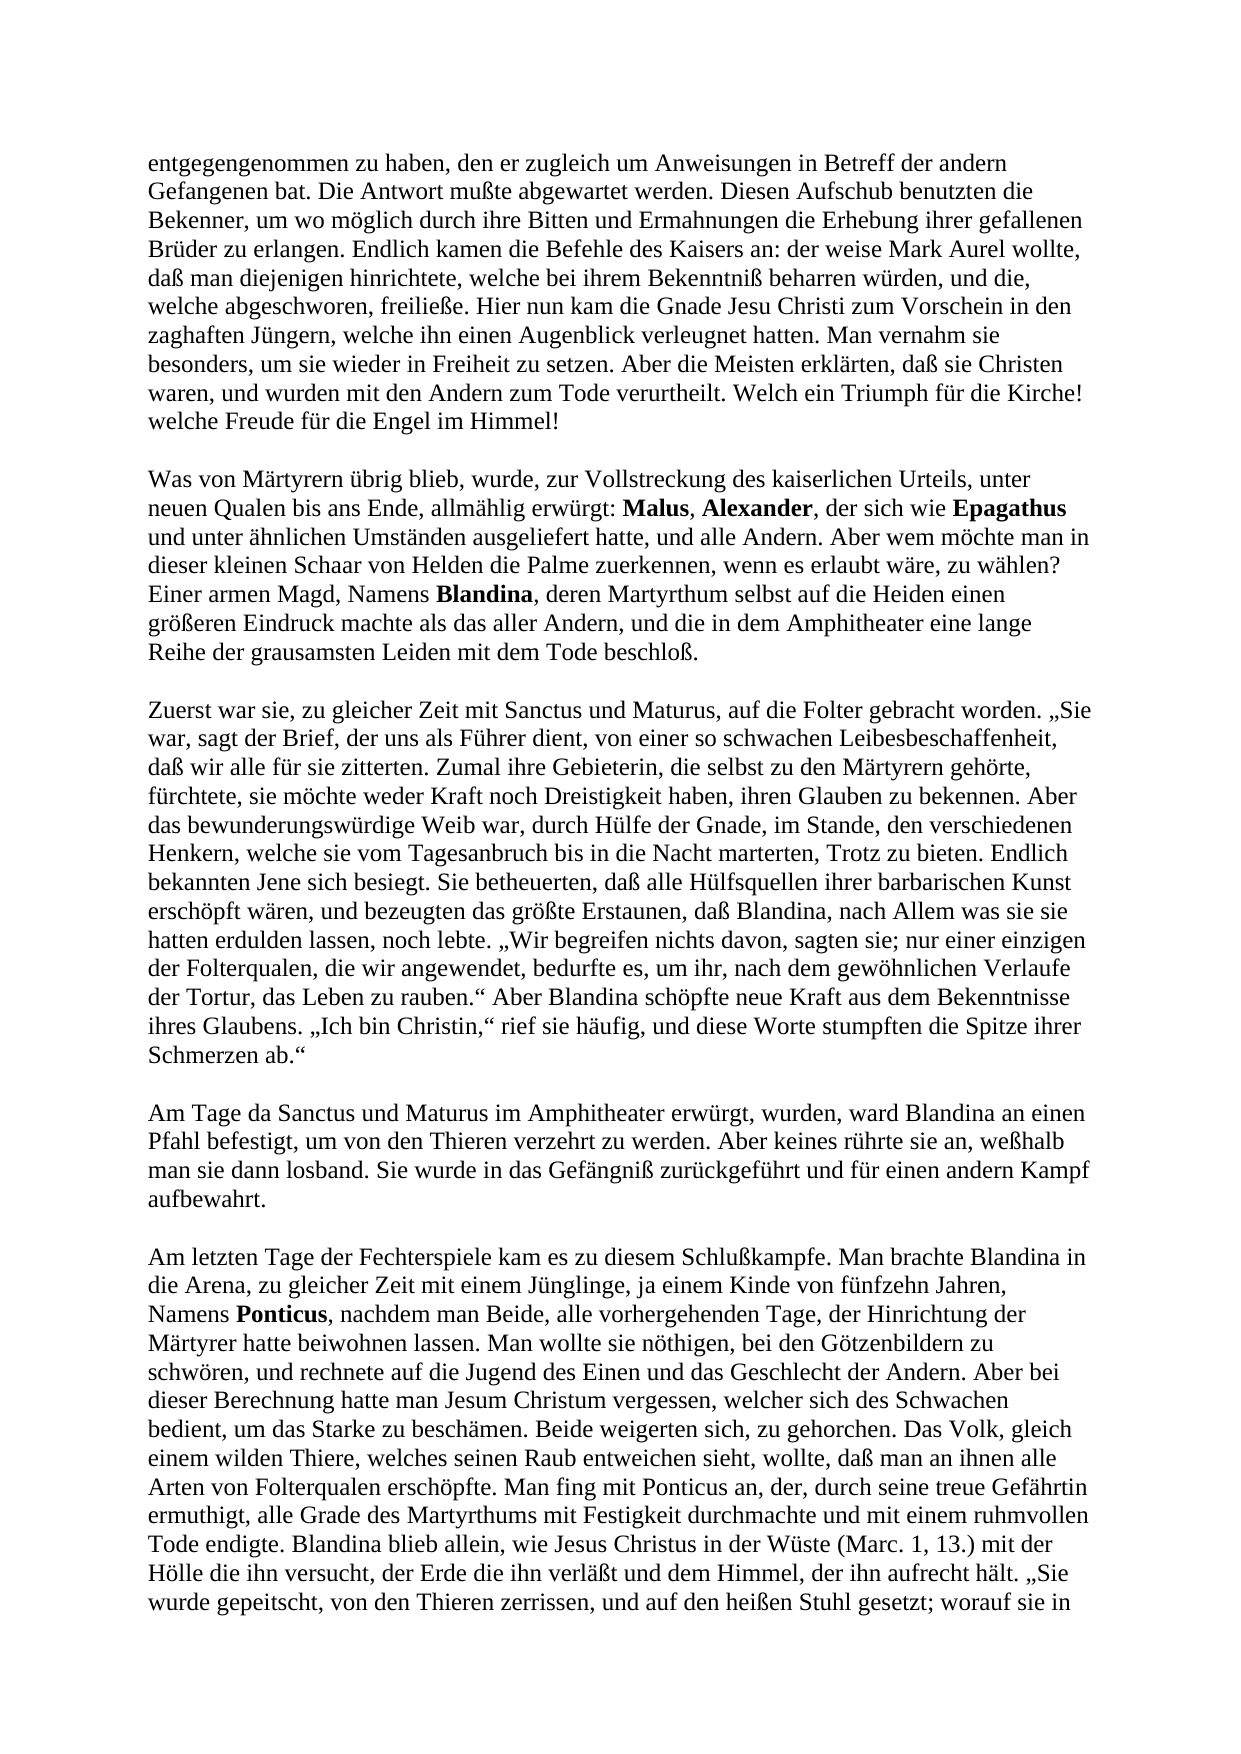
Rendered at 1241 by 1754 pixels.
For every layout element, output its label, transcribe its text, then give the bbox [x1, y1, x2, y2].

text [148, 148, 1093, 435]
text Am Tage da Sanctus und Maturus im Amphitheater erwürgt, wurden, ward Blandina an einen Pfahl befestigt, um von den Thieren verzehrt zu werden. Aber keines rührte sie an, weßhalb man sie dann losband. Sie wurde in das Gefängniß zurückgeführt und für einen andern Kampf aufbewahrt. [148, 1098, 1093, 1213]
text Was von Märtyrern übrig blieb, wurde, zur Vollstreckung des kaiserlichen Urteils, unter neuen Qualen bis ans Ende, allmählig erwürgt: Malus, Alexander, der sich wie Epagathus und unter ähnlichen Umständen ausgeliefert hatte, und alle Andern. Aber wem möchte man in dieser kleinen Schaar von Helden die Palme zuerkennen, wenn es erlaubt wäre, zu wählen? Einer armen Magd, Namens Blandina, deren Martyrthum selbst auf die Heiden einen größeren Eindruck machte als das aller Andern, und die in dem Amphitheater eine lange Reihe der grausamsten Leiden mit dem Tode beschloß. [148, 464, 1093, 666]
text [148, 1242, 1093, 1616]
text Zuerst war sie, zu gleicher Zeit mit Sanctus und Maturus, auf die Folter gebracht worden. „Sie war, sagt der Brief, der uns als Führer dient, von einer so schwachen Leibesbeschaffenheit, daß wir alle für sie zitterten. Zumal ihre Gebieterin, die selbst zu den Märtyrern gehörte, fürchtete, sie möchte weder Kraft noch Dreistigkeit haben, ihren Glauben zu bekennen. Aber das bewunderungswürdige Weib war, durch Hülfe der Gnade, im Stande, den verschiedenen Henkern, welche sie vom Tagesanbruch bis in die Nacht marterten, Trotz zu bieten. Endlich bekannten Jene sich besiegt. Sie betheuerten, daß alle Hülfsquellen ihrer barbarischen Kunst erschöpft wären, und bezeugten das größte Erstaunen, daß Blandina, nach Allem was sie sie hatten erdulden lassen, noch lebte. „Wir begreifen nichts davon, sagten sie; nur einer einzigen der Folterqualen, die wir angewendet, bedurfte es, um ihr, nach dem gewöhnlichen Verlaufe der Tortur, das Leben zu rauben.“ Aber Blandina schöpfte neue Kraft aus dem Bekenntnisse ihres Glaubens. „Ich bin Christin,“ rief sie häufig, und diese Worte stumpften die Spitze ihrer Schmerzen ab.“ [148, 695, 1093, 1068]
